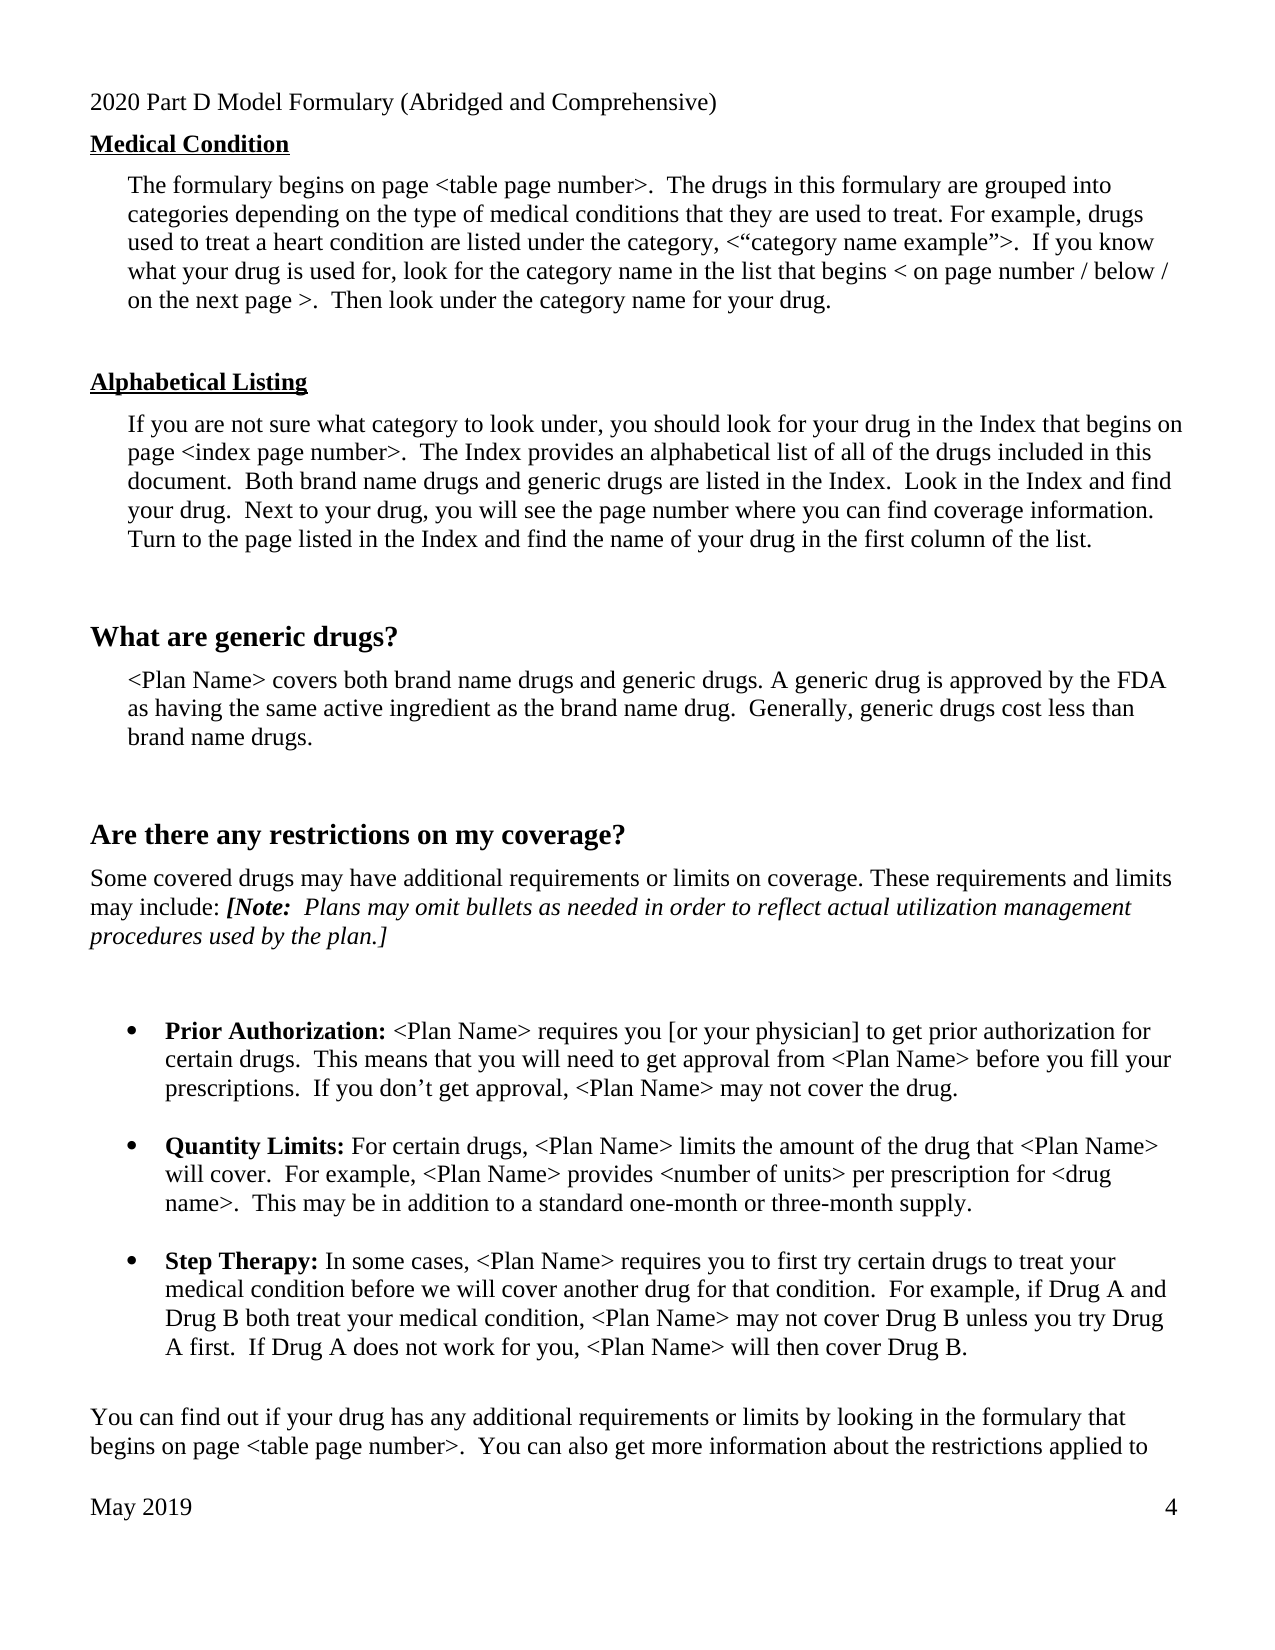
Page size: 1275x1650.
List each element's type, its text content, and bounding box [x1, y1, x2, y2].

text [90, 1402, 1185, 1459]
subtitle Are there any restrictions on my coverage? [90, 817, 1185, 851]
list Quantity Limits: For certain drugs, <Plan Name> limits the amount of the drug that <Plan Name> will cover. For example, <Plan Name> provides <number of units> per prescription for <drug name>. This may be in addition to a standard one-month or three-month supply. [127, 1131, 1185, 1217]
text <Plan Name> covers both brand name drugs and generic drugs. A generic drug is approved by the FDA as having the same active ingredient as the brand name drug. Generally, generic drugs cost less than brand name drugs. [127, 665, 1185, 751]
text Some covered drugs may have additional requirements or limits on coverage. These requirements and limits may include: [Note: Plans may omit bullets as needed in order to reflect actual utilization management procedures used by the plan.] [90, 863, 1185, 949]
text The formulary begins on page <table page number>. The drugs in this formulary are grouped into categories depending on the type of medical conditions that they are used to treat. For example, drugs used to treat a heart condition are listed under the category, <“category name example”>. If you know what your drug is used for, look for the category name in the list that begins < on page number / below / on the next page >. Then look under the category name for your drug. [127, 170, 1185, 314]
subtitle What are generic drugs? [90, 619, 1185, 652]
subtitle Alphabetical Listing [90, 367, 1185, 396]
subtitle Medical Condition [90, 129, 1185, 157]
text If you are not sure what category to look under, you should look for your drug in the Index that begins on page <index page number>. The Index provides an alphabetical list of all of the drugs included in this document. Both brand name drugs and generic drugs are listed in the Index. Look in the Index and find your drug. Next to your drug, you will see the page number where you can find coverage information. Turn to the page listed in the Index and find the name of your drug in the first column of the list. [127, 409, 1185, 552]
list Prior Authorization: <Plan Name> requires you [or your physician] to get prior authorization for certain drugs. This means that you will need to get approval from <Plan Name> before you fill your prescriptions. If you don’t get approval, <Plan Name> may not cover the drug. [127, 1016, 1185, 1102]
list Step Therapy: In some cases, <Plan Name> requires you to first try certain drugs to treat your medical condition before we will cover another drug for that condition. For example, if Drug A and Drug B both treat your medical condition, <Plan Name> may not cover Drug B unless you try Drug A first. If Drug A does not work for you, <Plan Name> will then cover Drug B. [127, 1246, 1185, 1361]
